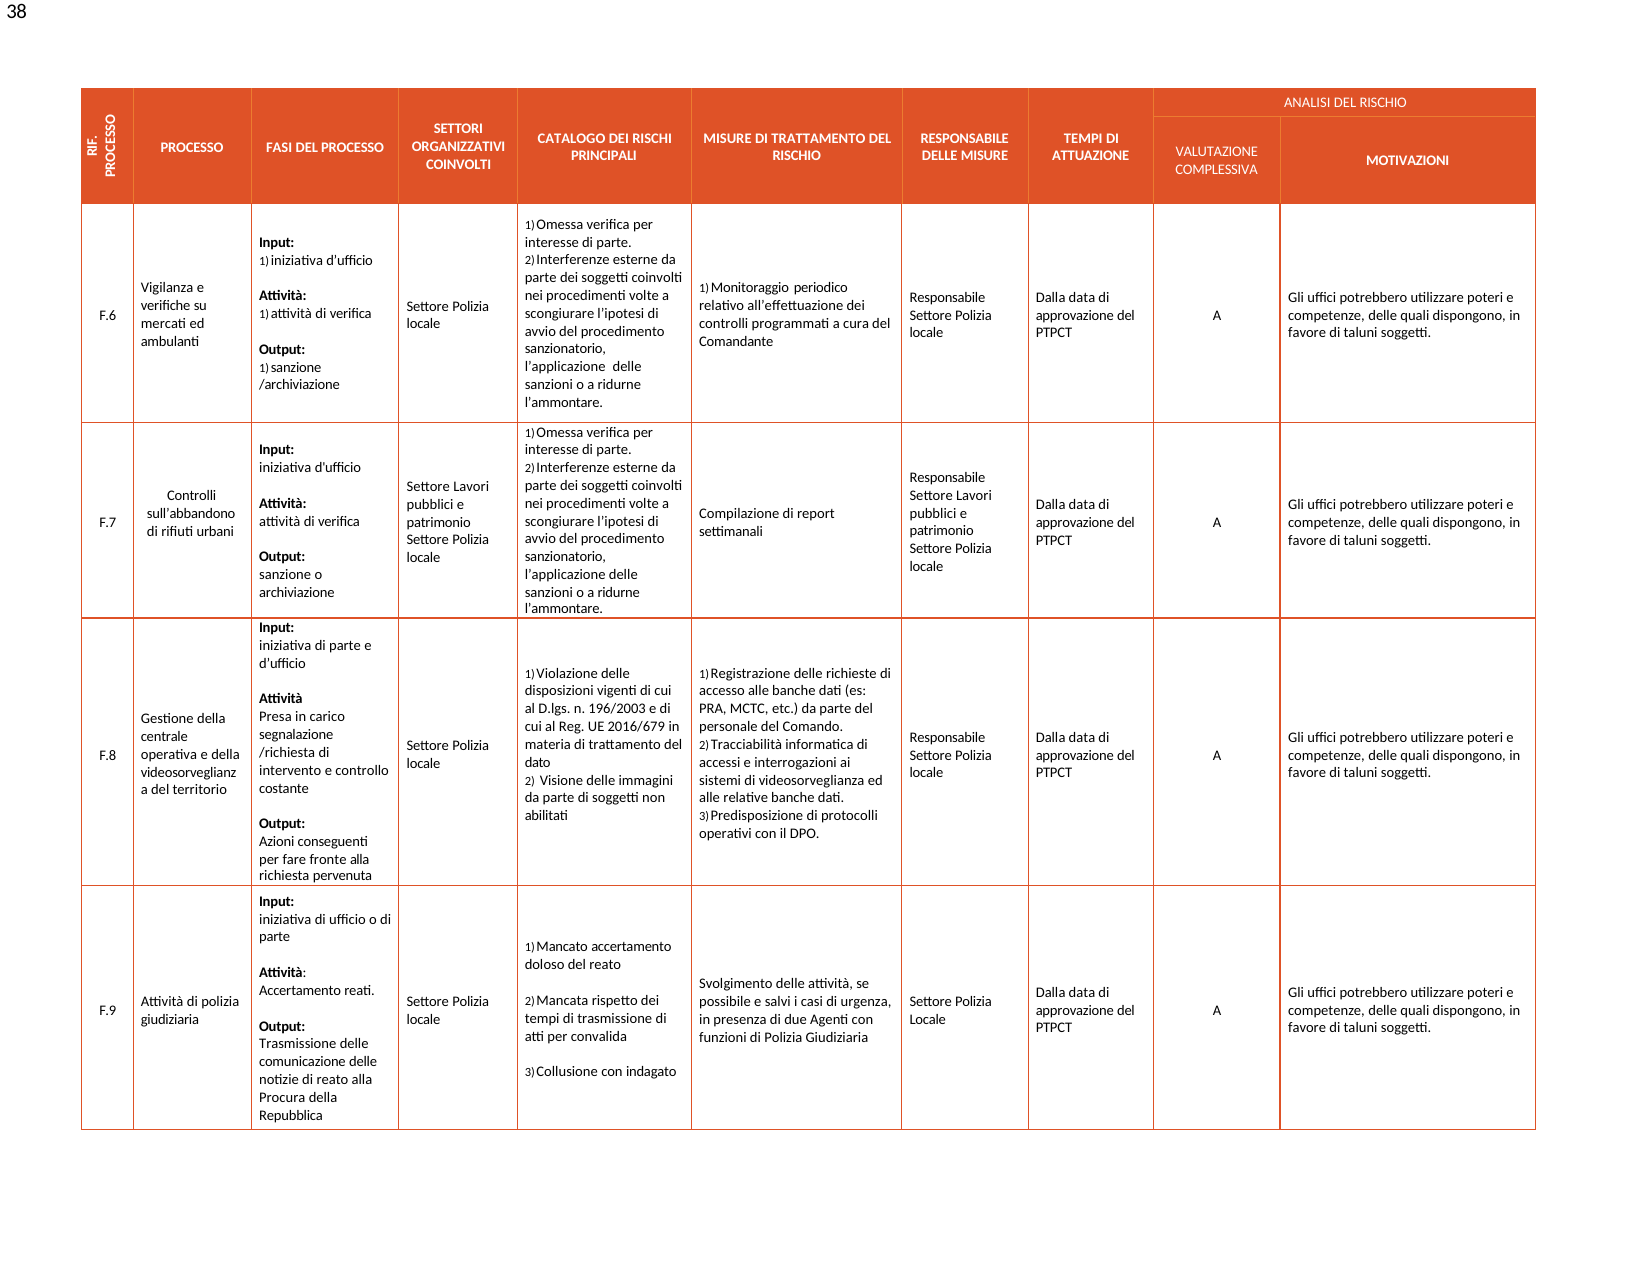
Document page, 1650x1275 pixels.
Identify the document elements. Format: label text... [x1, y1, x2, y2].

table_header RESPONSABILE DELLE MISURE [903, 88, 1028, 203]
table_cell Dalla data di approvazione del PTPCT [1029, 886, 1153, 1129]
table_cell Gli uffici potrebbero utilizzare poteri e competenze, delle quali dispongono, in favore di taluni soggetti. [1281, 886, 1535, 1129]
table_cell Registrazione delle richieste di accesso alle banche dati (es: PRA, MCTC, etc.) da parte del personale del Comando. Tracciabilità informatica di accessi e interrogazioni ai sistemi di videosorveglianza ed alle relative banche dati. Predisposizione di protocolli operativi con il DPO. [692, 619, 901, 885]
table_header TEMPI DI ATTUAZIONE [1029, 88, 1153, 203]
table_header MISURE DI TRATTAMENTO DEL RISCHIO [692, 88, 902, 203]
table_cell Settore Lavori pubblici e patrimonio Settore Polizia locale [399, 423, 517, 617]
table_cell Violazione delle disposizioni vigenti di cui al D.lgs. n. 196/2003 e di cui al Reg. UE 2016/679 in materia di trattamento del dato Visione delle immagini da parte di soggetti non abilitati [518, 619, 691, 885]
table_cell A [1154, 204, 1279, 422]
table_header RIF. PROCESSO [82, 88, 133, 203]
table_cell A [1154, 423, 1279, 617]
table_cell MOTIVAZIONI [1281, 117, 1535, 203]
table_cell Monitoraggio periodico relativo all’effettuazione dei controlli programmati a cura del Comandante [692, 204, 901, 422]
table_cell Input: iniziativa di parte e d’ufficio Attività Presa in carico segnalazione /richiesta di intervento e controllo costante Output: Azioni conseguenti per fare fronte alla richiesta pervenuta [252, 619, 398, 885]
table_cell Dalla data di approvazione del PTPCT [1029, 423, 1153, 617]
table_cell Settore Polizia locale [399, 204, 517, 422]
table_header ANALISI DEL RISCHIO [1154, 88, 1535, 116]
table_cell F.9 [82, 886, 133, 1129]
table_cell A [1154, 619, 1279, 885]
table_cell Mancato accertamento doloso del reato Mancata rispetto dei tempi di trasmissione di atti per convalida Collusione con indagato [518, 886, 691, 1129]
table_cell Vigilanza e verifiche su mercati ed ambulanti [134, 204, 251, 422]
table_header PROCESSO [134, 88, 251, 203]
table_cell Input: iniziativa d'ufficio Attività: attività di verifica Output: sanzione o archiviazione [252, 423, 398, 617]
table_cell Settore Polizia locale [399, 619, 517, 885]
table_cell F.6 [82, 204, 133, 422]
table_cell Svolgimento delle attività, se possibile e salvi i casi di urgenza, in presenza di due Agenti con funzioni di Polizia Giudiziaria [692, 886, 901, 1129]
table_header SETTORI ORGANIZZATIVI COINVOLTI [399, 88, 517, 203]
table_cell Responsabile Settore Lavori pubblici e patrimonio Settore Polizia locale [902, 423, 1028, 617]
table_cell Compilazione di report settimanali [692, 423, 901, 617]
table_cell F.8 [82, 619, 133, 885]
table_cell Settore Polizia locale [399, 886, 517, 1129]
table_cell Dalla data di approvazione del PTPCT [1029, 619, 1153, 885]
table_cell Gli uffici potrebbero utilizzare poteri e competenze, delle quali dispongono, in favore di taluni soggetti. [1281, 423, 1535, 617]
table_cell Gestione della centrale operativa e della videosorveglianz a del territorio [134, 619, 251, 885]
table_cell Dalla data di approvazione del PTPCT [1029, 204, 1153, 422]
table_cell Gli uffici potrebbero utilizzare poteri e competenze, delle quali dispongono, in favore di taluni soggetti. [1281, 204, 1535, 422]
table_cell Settore Polizia Locale [902, 886, 1028, 1129]
table_cell Gli uffici potrebbero utilizzare poteri e competenze, delle quali dispongono, in favore di taluni soggetti. [1281, 619, 1535, 885]
table_header CATALOGO DEI RISCHI PRINCIPALI [518, 88, 691, 203]
table_cell F.7 [82, 423, 133, 617]
table_cell VALUTAZIONE COMPLESSIVA [1154, 117, 1280, 203]
table_header FASI DEL PROCESSO [252, 88, 398, 203]
table_cell Controlli sull’abbandono di rifiuti urbani [134, 423, 251, 617]
table_cell A [1154, 886, 1279, 1129]
table_cell Responsabile Settore Polizia locale [902, 619, 1028, 885]
table_cell Attività di polizia giudiziaria [134, 886, 251, 1129]
table_cell Responsabile Settore Polizia locale [902, 204, 1028, 422]
table_cell Input: iniziativa di ufficio o di parte Attività: Accertamento reati. Output: Trasmissione delle comunicazione delle notizie di reato alla Procura della Repubblica [252, 886, 398, 1129]
table_cell Input: iniziativa d’ufficio Attività: attività di verifica Output: sanzione /archiviazione [252, 204, 398, 422]
